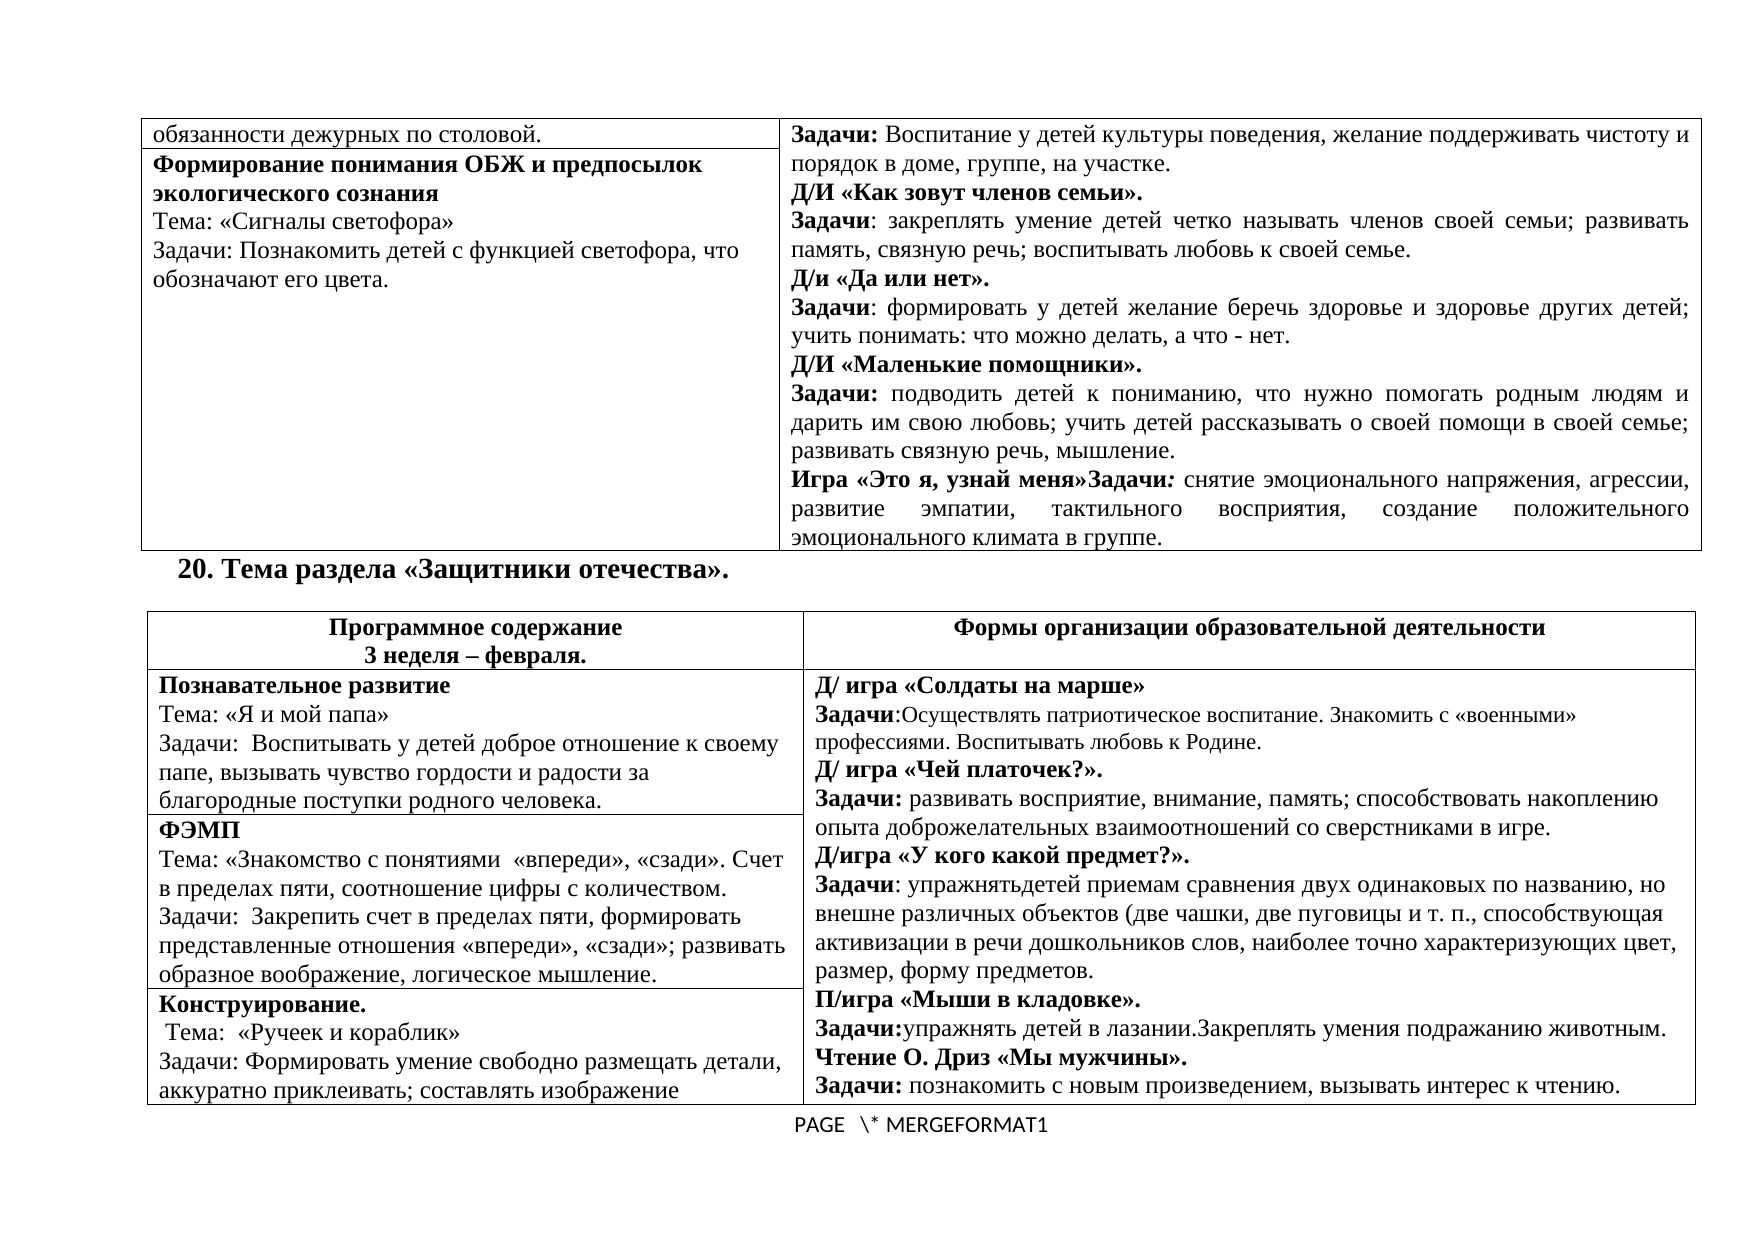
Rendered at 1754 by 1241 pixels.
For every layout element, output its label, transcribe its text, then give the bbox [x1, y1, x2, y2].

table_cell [142, 119, 779, 148]
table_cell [148, 989, 803, 1104]
table_header Формы организации образовательной деятельности [804, 612, 1695, 669]
table_header Программное содержание 3 неделя – февраля. [148, 612, 803, 669]
text 20. Тема раздела «Защитники отечества». [177, 551, 1665, 585]
table_cell Формирование понимания ОБЖ и предпосылок экологического сознания Тема: «Сигналы светофора» Задачи: Познакомить детей с функцией светофора, что обозначают его цвета. [142, 149, 779, 550]
table_cell Д/ игра «Солдаты на марше» Задачи:Осуществлять патриотическое воспитание. Знакомить с «военными» профессиями. Воспитывать любовь к Родине. Д/ игра «Чей платочек?». Задачи: развивать восприятие, внимание, память; способствовать накоплению опыта доброжелательных взаимоотношений со сверстниками в игре. Д/игра «У кого какой предмет?». Задачи: упражнятьдетей приемам сравнения двух одинаковых по названию, но внешне различных объектов (две чашки, две пуговицы и т. п., способствующая активизации в речи дошкольников слов, наиболее точно характеризующих цвет, размер, форму предметов. П/игра «Мыши в кладовке». Задачи:упражнять детей в лазании.Закреплять умения подражанию животным. Чтение О. Дриз «Мы мужчины». Задачи: познакомить с новым произведением, вызывать интерес к чтению. Д/игра «Как одеваться летом, зимой?» Задачи:Рассказать детям о временах года, подвести к пониманию взаимосвязи между изменениями погоды и одеждой людей. Д/ игра «Чудесный мешочек». Задачи: Упражнять детей узнавать предметы по характерным признакам. Н/ игра «В мире предметов». Задачи:закреплять умения детей группировать предметы по назначению: посуда, инструменты, техника .Углубить знания детей об истории бытовых приборов. П/игра «Найди свой цвет». Задачи: Развивать пространственную и зрительную ориентацию. Пальчиковая гимнастика (картотека). Задачи: развитие мелкой моторики, координации движений пальцев рук. Д/ игра «Кто меньше?» Задачи:Упражнять сопоставлять предметы по размеру, выделять основные признаки. Развивать внимание, память, мелкую моторику. Д/ игра «Найди свой дом». Задачи: Развивать пространственную и зрительную ориентацию. Чтение В.Сутеева «Кто сказал мяу?» Задачи:познакомить с новым произведением, вызывать интерес к чтению. Беседа «Мой город, моя семья». Задачи:воспитывать у детей любовь и привязанность к своей семье, дому, детскому саду, улице, городу; формировать бережное отношение к природе и всему живому; воспитание уважения к труду; Чтение потешек «Сидит белка на тележке», «Чики – чики – чикалочка», «Жили у бабуси», «Кисонька – мурысонька». Задачи:упражнять детей внимательно слушать текст, понимать смысл, выделять основную идею произведения, находить персонажей и фрагменты потешки на иллюстрациях. [804, 670, 1695, 1104]
table_cell Познавательное развитие Тема: «Я и мой папа» Задачи: Воспитывать у детей доброе отношение к своему папе, вызывать чувство гордости и радости за благородные поступки родного человека. [148, 670, 803, 814]
table_cell ФЭМП Тема: «Знакомство с понятиями «впереди», «сзади». Счет в пределах пяти, соотношение цифры с количеством. Задачи: Закрепить счет в пределах пяти, формировать представленные отношения «впереди», «сзади»; развивать образное воображение, логическое мышление. [148, 815, 803, 988]
